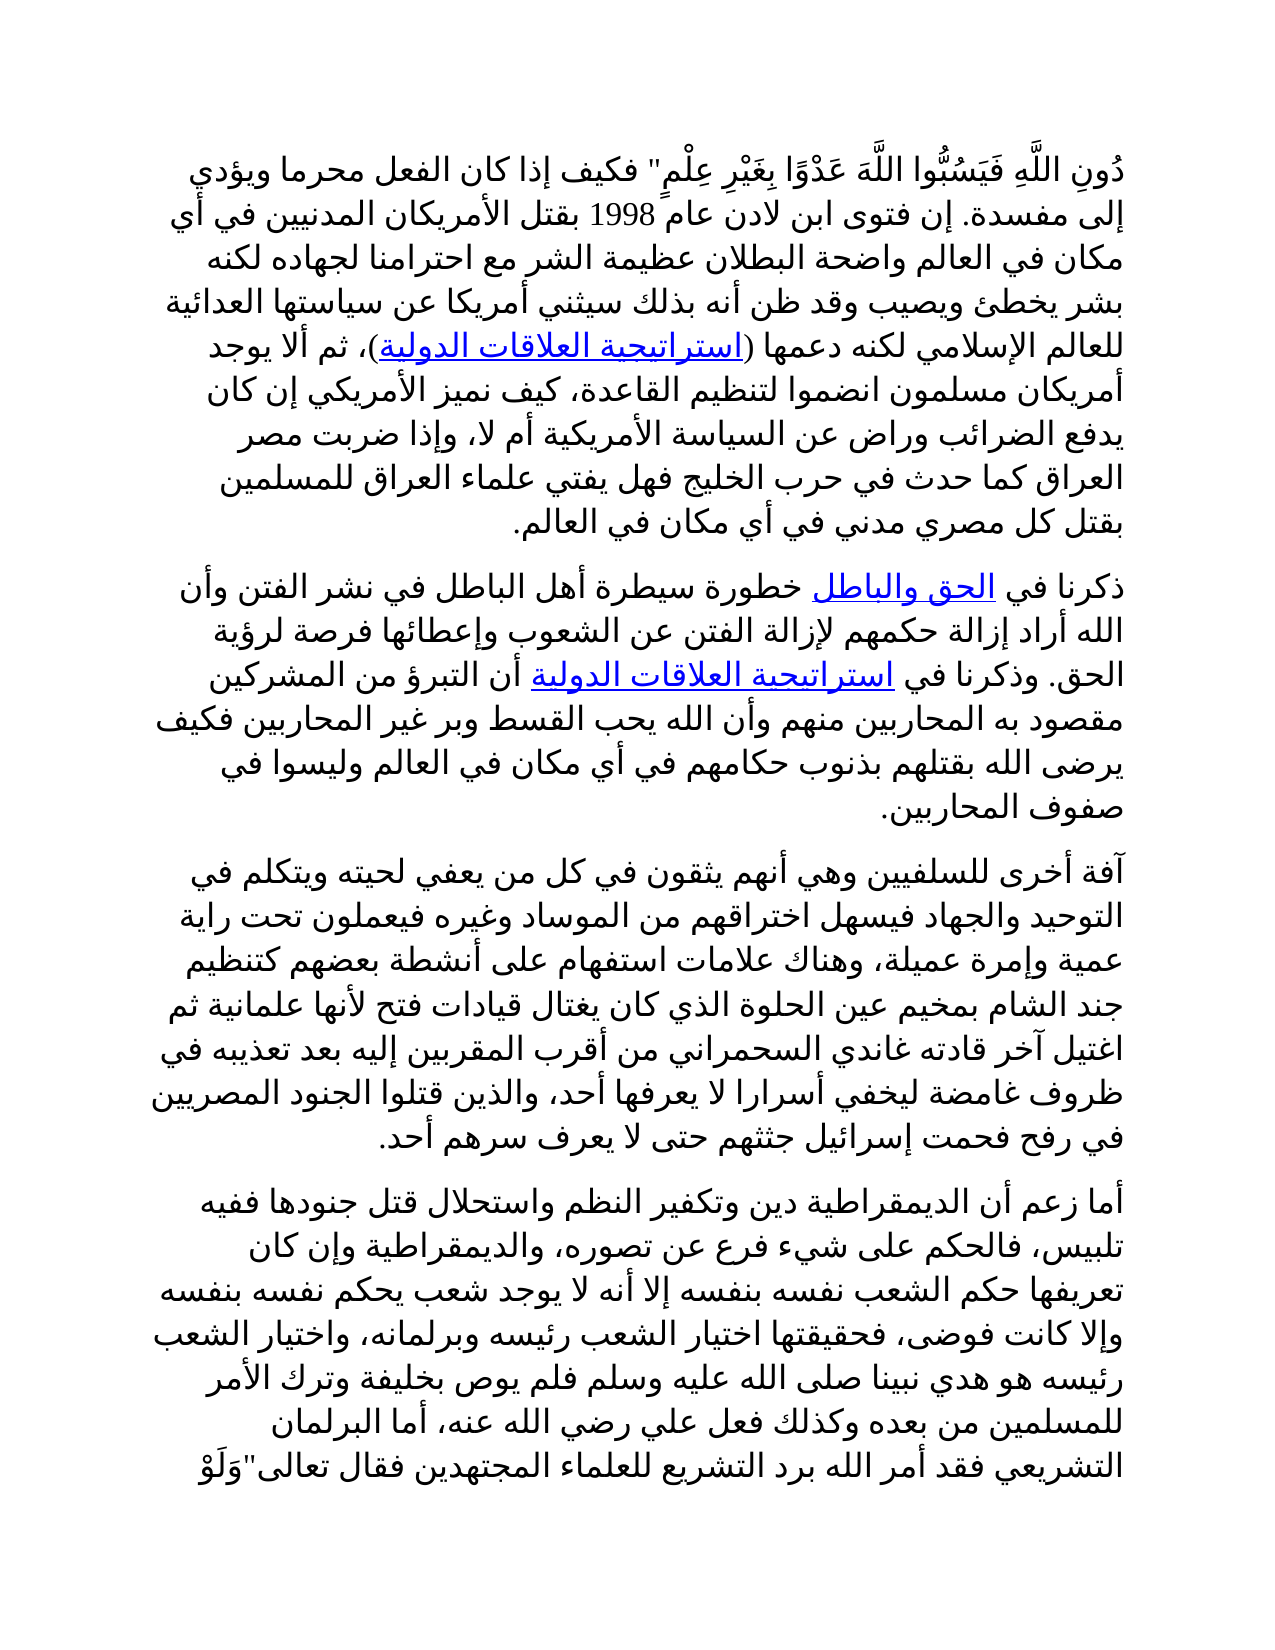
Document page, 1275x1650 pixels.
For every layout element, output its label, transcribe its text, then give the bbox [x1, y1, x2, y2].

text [150, 150, 1125, 541]
text آفة أخرى للسلفيين وهي أنهم يثقون في كل من يعفي لحيته ويتكلم في التوحيد والجهاد فيسهل اختراقهم من الموساد وغيره فيعملون تحت راية عمية وإمرة عميلة، وهناك علامات استفهام على أنشطة بعضهم كتنظيم جند الشام بمخيم عين الحلوة الذي كان يغتال قيادات فتح لأنها علمانية ثم اغتيل آخر قادته غاندي السحمراني من أقرب المقربين إليه بعد تعذيبه في ظروف غامضة ليخفي أسرارا لا يعرفها أحد، والذين قتلوا الجنود المصريين في رفح فحمت إسرائيل جثثهم حتى لا يعرف سرهم أحد. [150, 853, 1125, 1155]
text ذكرنا في الحق والباطل خطورة سيطرة أهل الباطل في نشر الفتن وأن الله أراد إزالة حكمهم لإزالة الفتن عن الشعوب وإعطائها فرصة لرؤية الحق. وذكرنا في استراتيجية العلاقات الدولية أن التبرؤ من المشركين مقصود به المحاربين منهم وأن الله يحب القسط وبر غير المحاربين فكيف يرضى الله بقتلهم بذنوب حكامهم في أي مكان في العالم وليسوا في صفوف المحاربين. [150, 567, 1125, 826]
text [150, 1182, 1125, 1484]
